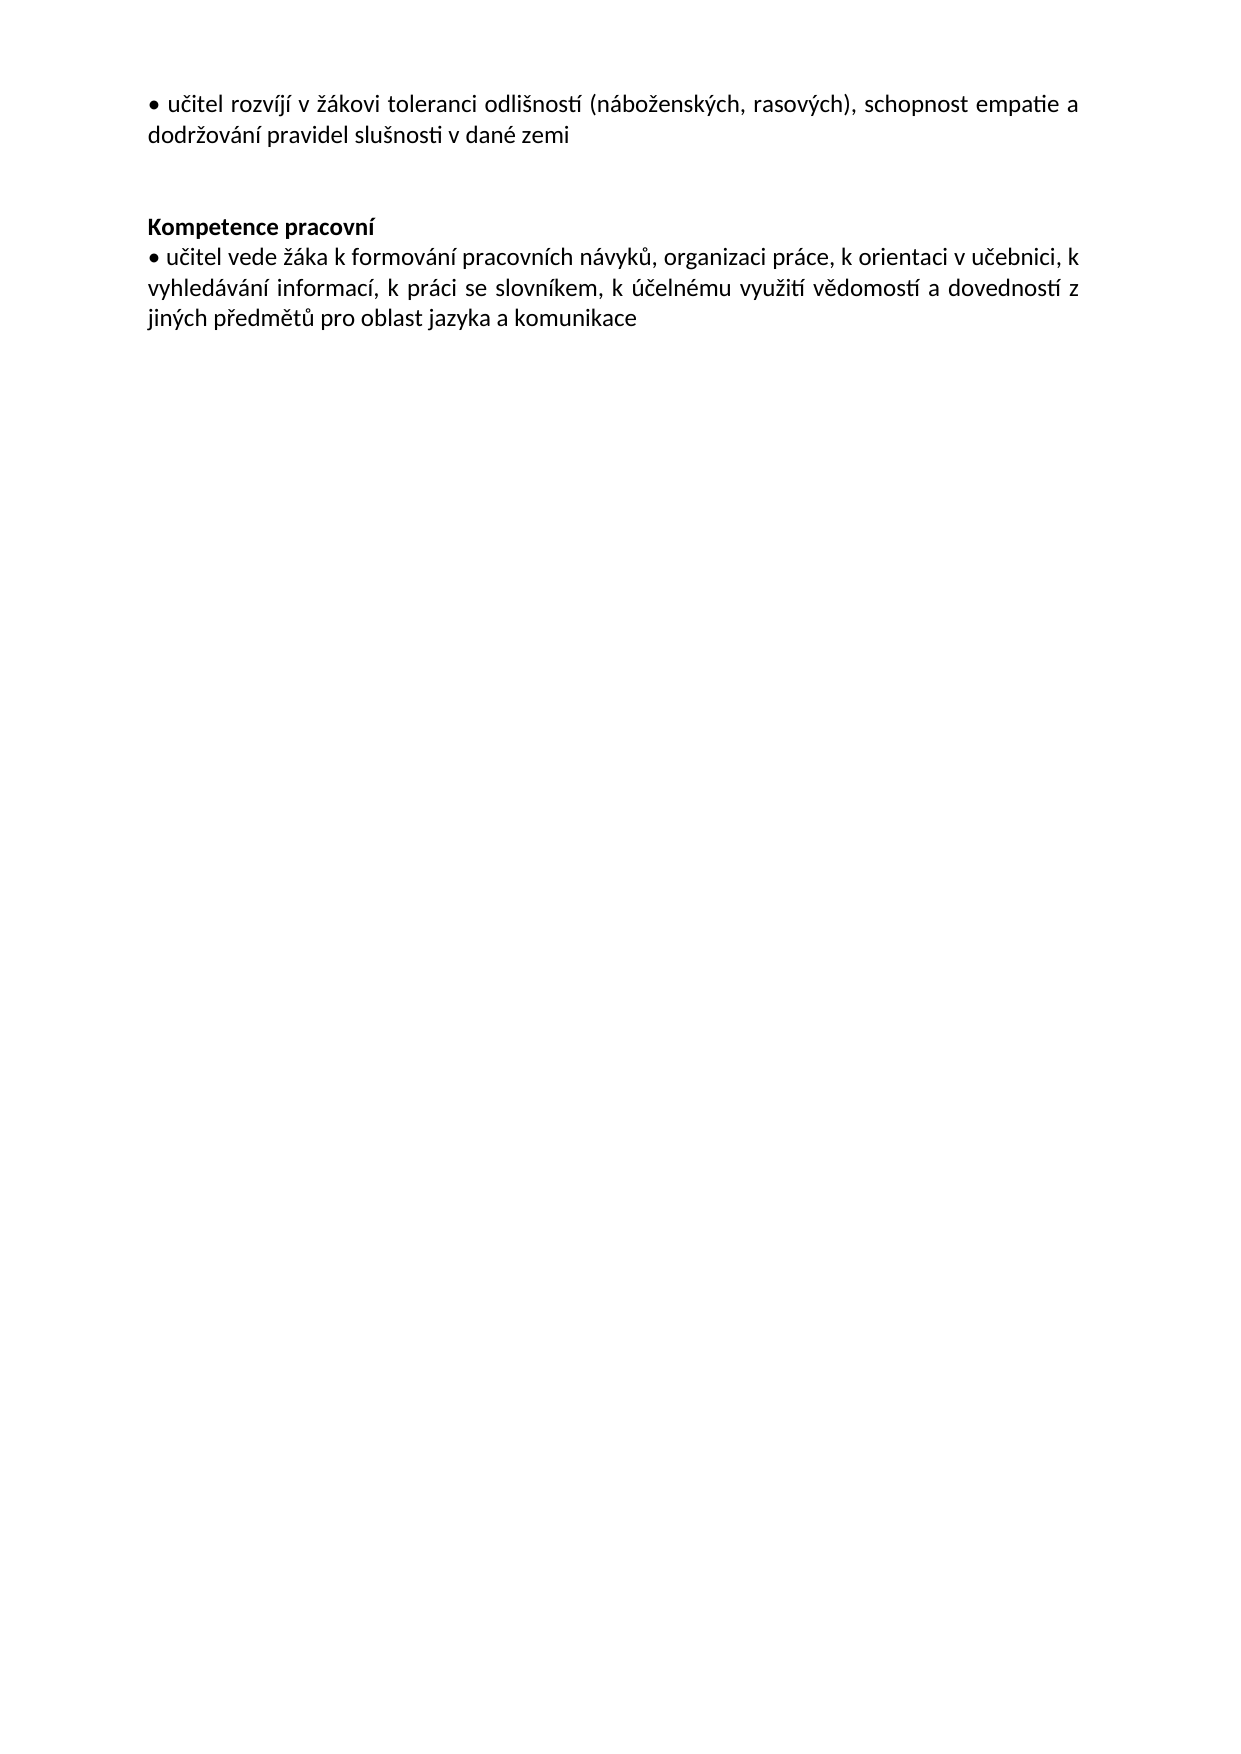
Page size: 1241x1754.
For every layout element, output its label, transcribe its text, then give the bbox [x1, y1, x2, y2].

text • učitel rozvíjí v žákovi toleranci odlišností (náboženských, rasových), schopnost empatie a dodržování pravidel slušnosti v dané zemi [148, 89, 1081, 150]
text Kompetence pracovní [148, 211, 1081, 241]
text • učitel vede žáka k formování pracovních návyků, organizaci práce, k orientaci v učebnici, k vyhledávání informací, k práci se slovníkem, k účelnému využití vědomostí a dovedností z jiných předmětů pro oblast jazyka a komunikace [148, 241, 1081, 333]
